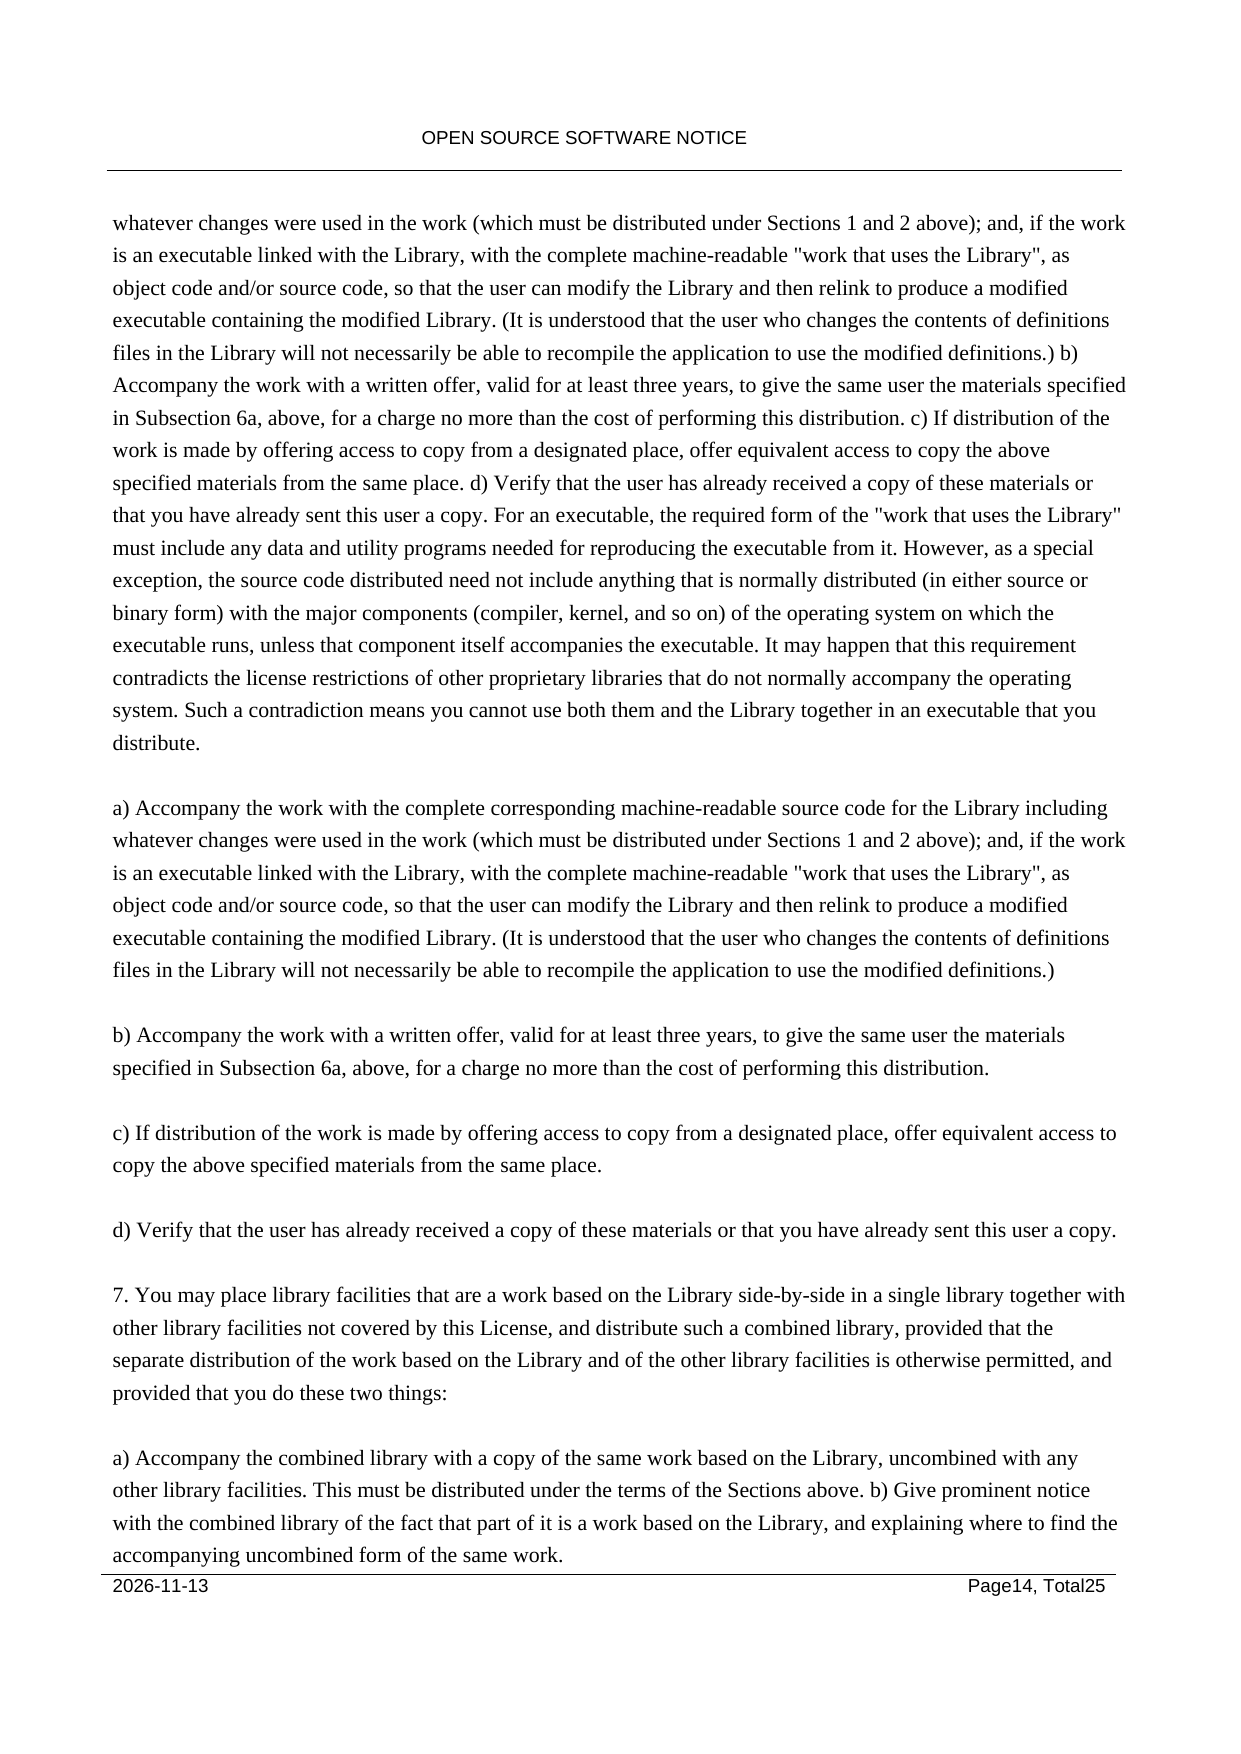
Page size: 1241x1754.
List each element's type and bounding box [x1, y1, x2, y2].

text [112, 206, 1128, 1571]
